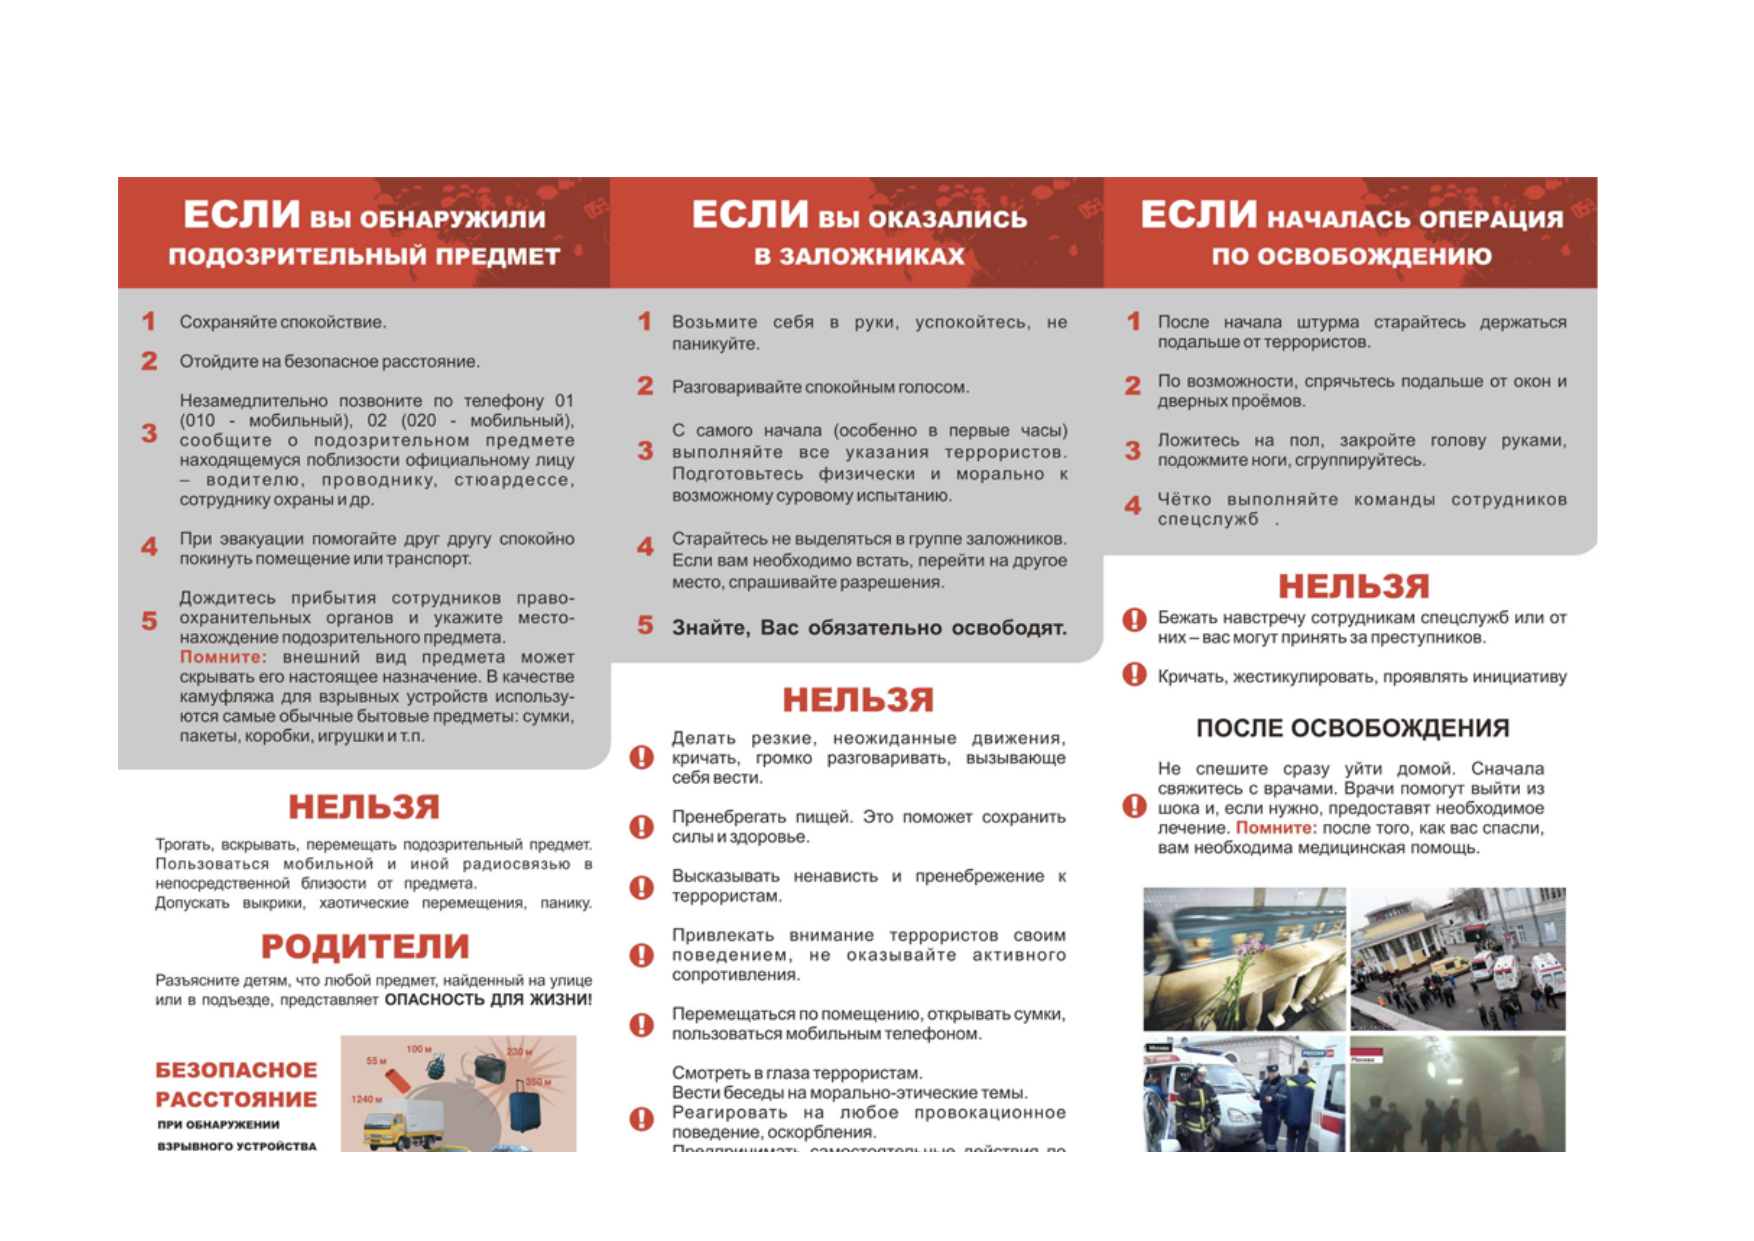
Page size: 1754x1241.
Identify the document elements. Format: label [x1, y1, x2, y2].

picture [118, 177, 1598, 1152]
